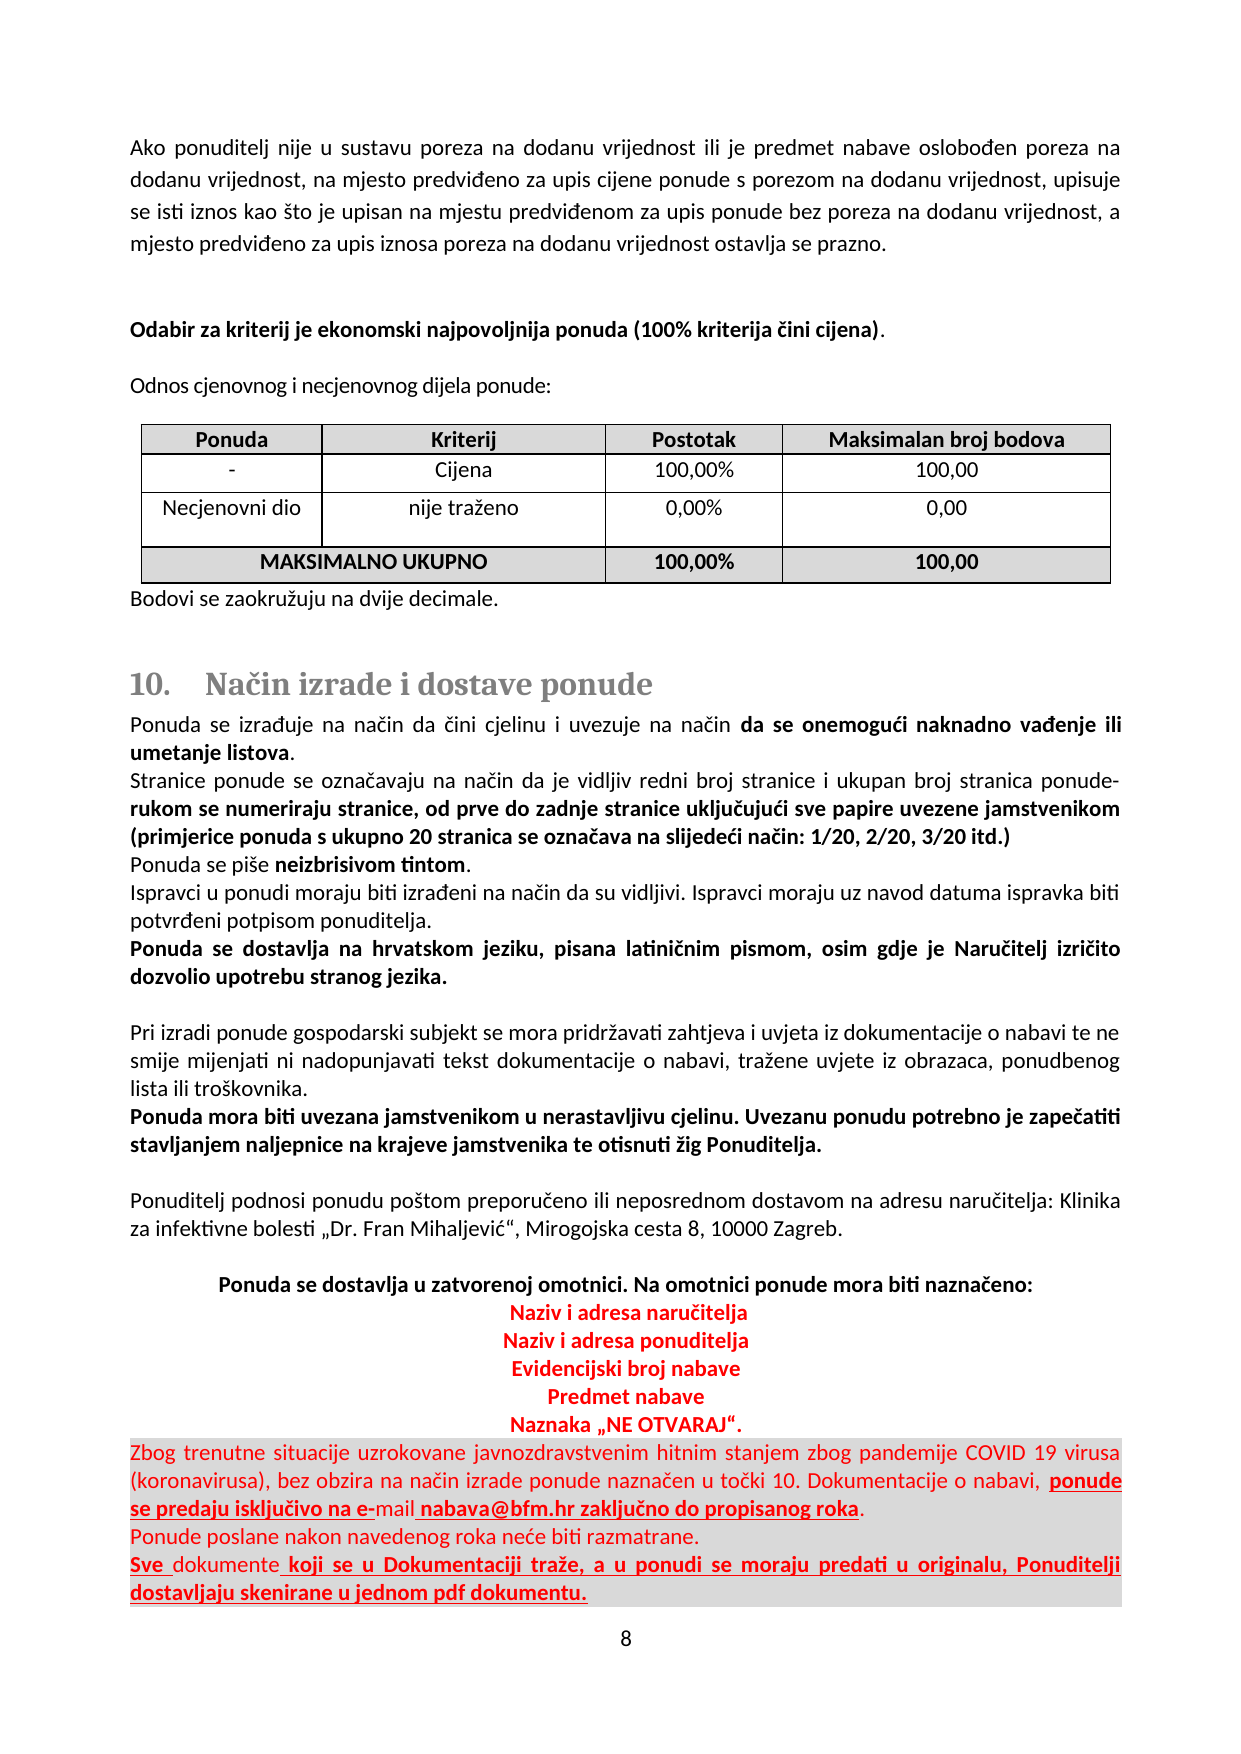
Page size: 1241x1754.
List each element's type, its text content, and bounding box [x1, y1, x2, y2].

table_header Ponuda [142, 425, 321, 453]
text Ponuditelj podnosi ponudu poštom preporučeno ili neposrednom dostavom na adresu naručitelja: Klinika za infektivne bolesti „Dr. Fran Mihaljević“, Mirogojska cesta 8, 10000 Zagreb. [130, 1186, 1122, 1242]
text Pri izradi ponude gospodarski subjekt se mora pridržavati zahtjeva i uvjeta iz dokumentacije o nabavi te ne smije mijenjati ni nadopunjavati tekst dokumentacije o nabavi, tražene uvjete iz obrazaca, ponudbenog lista ili troškovnika. [130, 1018, 1122, 1102]
text Evidencijski broj nabave [130, 1354, 1122, 1382]
table_cell Necjenovni dio [142, 493, 321, 546]
table_header Maksimalan broj bodova [783, 425, 1110, 453]
text Naznaka „NE OTVARAJ“. [130, 1410, 1122, 1438]
text Ponuda mora biti uvezana jamstvenikom u nerastavljivu cjelinu. Uvezanu ponudu potrebno je zapečatiti stavljanjem naljepnice na krajeve jamstvenika te otisnuti žig Ponuditelja. [130, 1102, 1122, 1158]
table_cell 100,00 [783, 455, 1110, 492]
table_cell - [142, 455, 321, 492]
table_cell Cijena [323, 455, 605, 492]
text Stranice ponude se označavaju na način da je vidljiv redni broj stranice i ukupan broj stranica ponude- rukom se numeriraju stranice, od prve do zadnje stranice uključujući sve papire uvezene jamstvenikom (primjerice ponuda s ukupno 20 stranica se označava na slijedeći način: 1/20, 2/20, 3/20 itd.) [130, 766, 1122, 850]
table_header Kriterij [323, 425, 605, 453]
table_cell 100,00% [606, 455, 782, 492]
list Odnos cjenovnog i necjenovnog dijela ponude: [130, 371, 1122, 399]
text Ponuda se dostavlja u zatvorenoj omotnici. Na omotnici ponude mora biti naznačeno: [130, 1270, 1122, 1298]
text Naziv i adresa ponuditelja [130, 1326, 1122, 1354]
text Način izrade i dostave ponude [130, 666, 1122, 704]
table_cell 0,00% [606, 493, 782, 546]
list Ako ponuditelj nije u sustavu poreza na dodanu vrijednost ili je predmet nabave oslobođen poreza na dodanu vrijednost, na mjesto predviđeno za upis cijene ponude s porezom na dodanu vrijednost, upisuje se isti iznos kao što je upisan na mjestu predviđenom za upis ponude bez poreza na dodanu vrijednost, a mjesto predviđeno za upis iznosa poreza na dodanu vrijednost ostavlja se prazno. [130, 133, 1122, 257]
text Ispravci u ponudi moraju biti izrađeni na način da su vidljivi. Ispravci moraju uz navod datuma ispravka biti potvrđeni potpisom ponuditelja. [130, 878, 1122, 934]
text Naziv i adresa naručitelja [130, 1298, 1122, 1326]
table_cell MAKSIMALNO UKUPNO [142, 548, 605, 582]
text Zbog trenutne situacije uzrokovane javnozdravstvenim hitnim stanjem zbog pandemije COVID 19 virusa (koronavirusa), bez obzira na način izrade ponude naznačen u točki 10. Dokumentacije o nabavi, ponude se predaju isključivo na e-mail nabava@bfm.hr zaključno do propisanog roka. [130, 1438, 1122, 1522]
list Bodovi se zaokružuju na dvije decimale. [130, 584, 1122, 612]
text Predmet nabave [130, 1382, 1122, 1410]
text Ponuda se dostavlja na hrvatskom jeziku, pisana latiničnim pismom, osim gdje je Naručitelj izričito dozvolio upotrebu stranog jezika. [130, 934, 1122, 990]
text Ponuda se piše neizbrisivom tintom. [130, 850, 1122, 878]
text Ponuda se izrađuje na način da čini cjelinu i uvezuje na način da se onemogući naknadno vađenje ili umetanje listova. [130, 710, 1122, 766]
table_cell 100,00% [606, 548, 782, 582]
text Sve dokumente koji se u Dokumentaciji traže, a u ponudi se moraju predati u originalu, Ponuditelji dostavljaju skenirane u jednom pdf dokumentu. [130, 1551, 1122, 1607]
text Ponude poslane nakon navedenog roka neće biti razmatrane. [130, 1522, 1122, 1551]
table_cell 100,00 [783, 548, 1110, 582]
table_cell 0,00 [783, 493, 1110, 546]
text Odabir za kriterij je ekonomski najpovoljnija ponuda (100% kriterija čini cijena). [130, 315, 1122, 343]
table_cell nije traženo [323, 493, 605, 546]
table_header Postotak [606, 425, 782, 453]
